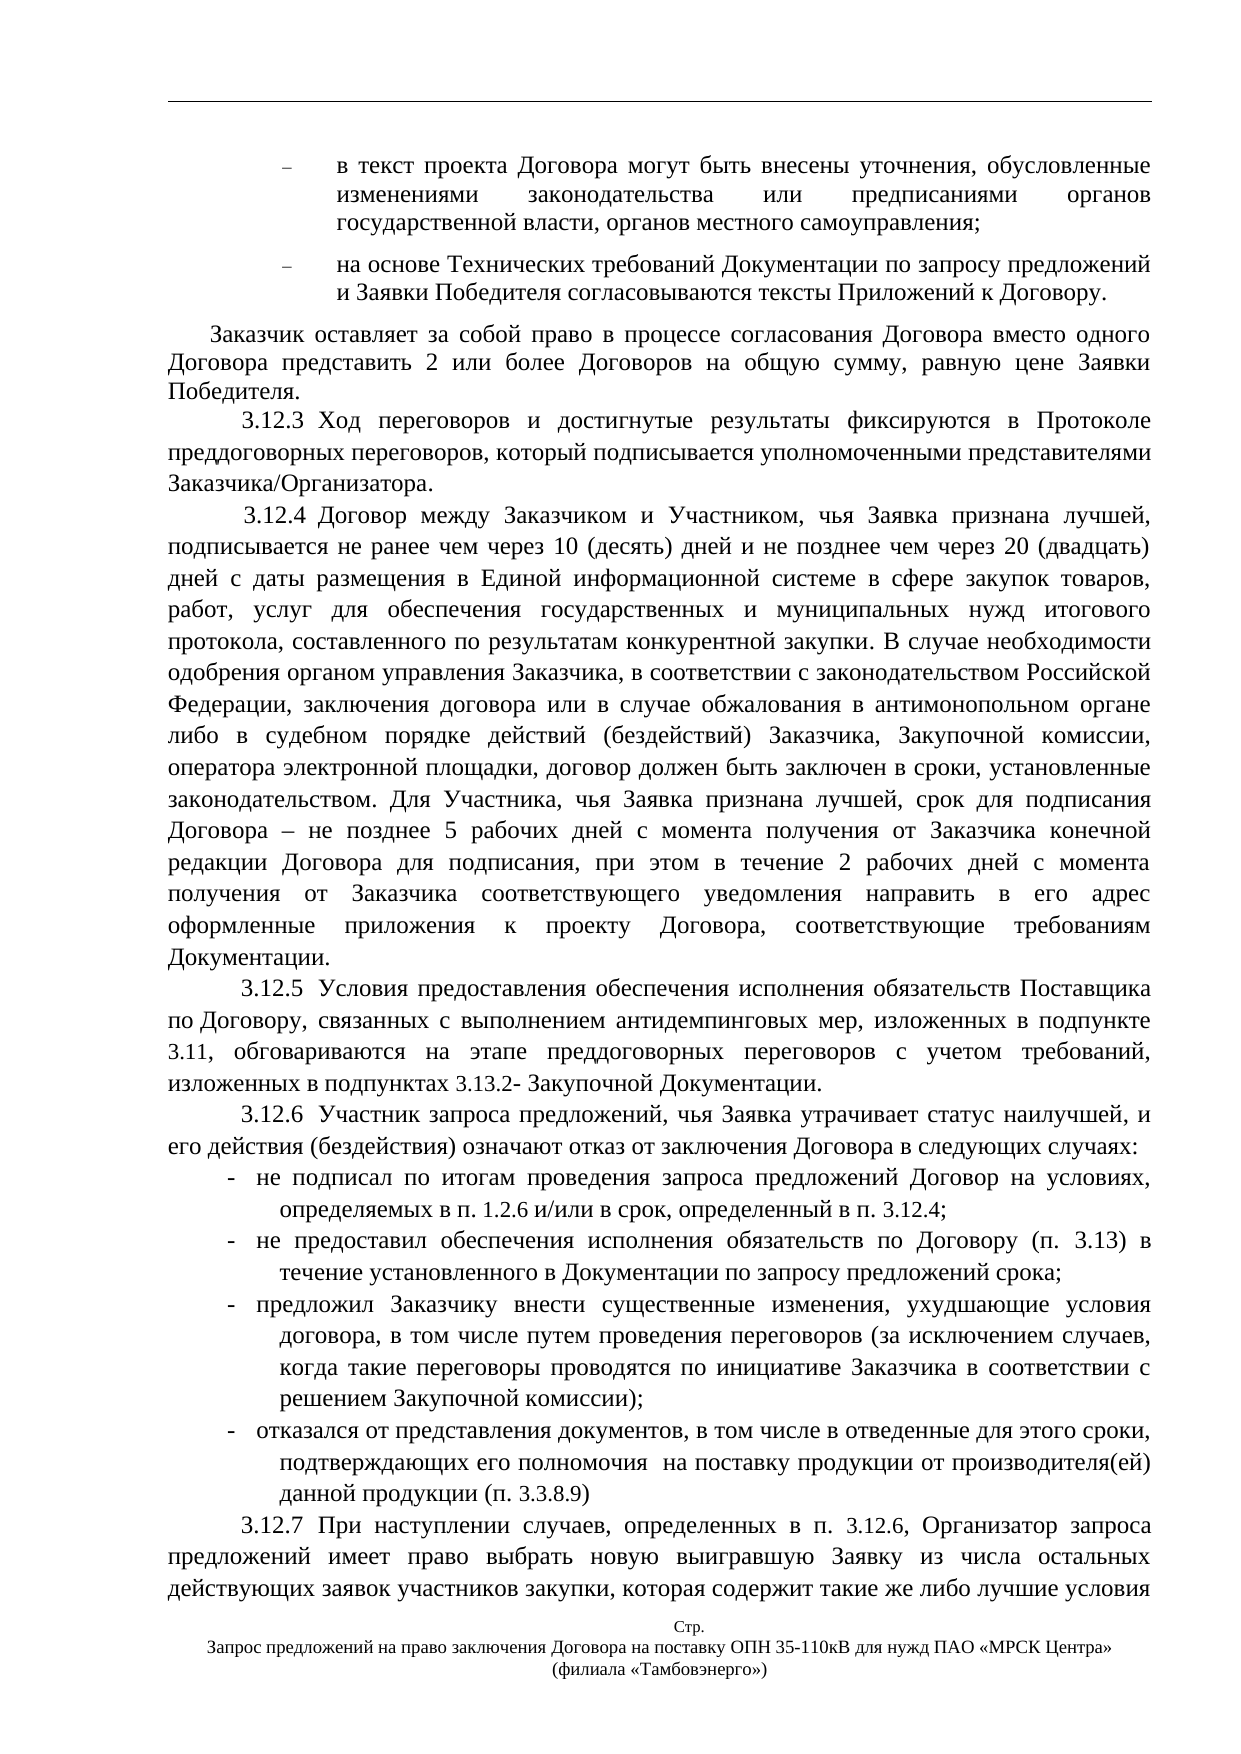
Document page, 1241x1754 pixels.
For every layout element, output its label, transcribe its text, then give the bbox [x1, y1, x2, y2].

text Заказчик оставляет за собой право в процессе согласования Договора вместо одного Договора представить 2 или более Договоров на общую сумму, равную цене Заявки Победителя. [168, 319, 1152, 405]
list в текст проекта Договора могут быть внесены уточнения, обусловленные изменениями законодательства или предписаниями органов государственной власти, органов местного самоуправления; [280, 150, 1152, 236]
list Ход переговоров и достигнутые результаты фиксируются в Протоколе преддоговорных переговоров, который подписывается уполномоченными представителями Заказчика/Организатора. [168, 405, 1152, 497]
list Условия предоставления обеспечения исполнения обязательств Поставщика по Договору, связанных с выполнением антидемпинговых мер, изложенных в подпункте 3.11, обговариваются на этапе преддоговорных переговоров с учетом требований, изложенных в подпунктах 3.13.2-3.13.4 Закупочной Документации. [168, 973, 1152, 1097]
list предложил Заказчику внести существенные изменения, ухудшающие условия договора, в том числе путем проведения переговоров (за исключением случаев, когда такие переговоры проводятся по инициативе Заказчика в соответствии с решением Закупочной комиссии); [227, 1289, 1152, 1412]
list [168, 1510, 1152, 1602]
list Договор между Заказчиком и Участником, чья Заявка признана лучшей, подписывается не ранее чем через 10 (десять) дней и не позднее чем через 20 (двадцать) дней с даты размещения в Единой информационной системе в сфере закупок товаров, работ, услуг для обеспечения государственных и муниципальных нужд итогового протокола, составленного по результатам конкурентной закупки. В случае необходимости одобрения органом управления Заказчика, в соответствии с законодательством Российской Федерации, заключения договора или в случае обжалования в антимонопольном органе либо в судебном порядке действий (бездействий) Заказчика, Закупочной комиссии, оператора электронной площадки, договор должен быть заключен в сроки, установленные законодательством. Для Участника, чья Заявка признана лучшей, срок для подписания Договора – не позднее 5 рабочих дней с момента получения от Заказчика конечной редакции Договора для подписания, при этом в течение 2 рабочих дней с момента получения от Заказчика соответствующего уведомления направить в его адрес оформленные приложения к проекту Договора, соответствующие требованиям Документации. [168, 500, 1152, 970]
list на основе Технических требований Документации по запросу предложений и Заявки Победителя согласовываются тексты Приложений к Договору. [280, 249, 1152, 306]
list отказался от представления документов, в том числе в отведенные для этого сроки, подтверждающих его полномочия на поставку продукции от производителя(ей) данной продукции (п. 3.3.8.9) [227, 1415, 1152, 1507]
list не подписал по итогам проведения запроса предложений Договор на условиях, определяемых в п. 1.2.6 и/или в срок, определенный в п. 3.12.4; [227, 1162, 1152, 1223]
list не предоставил обеспечения исполнения обязательств по Договору (п. 3.13) в течение установленного в Документации по запросу предложений срока; [227, 1226, 1152, 1286]
list Участник запроса предложений, чья Заявка утрачивает статус наилучшей, и его действия (бездействия) означают отказ от заключения Договора в следующих случаях: [168, 1099, 1152, 1160]
